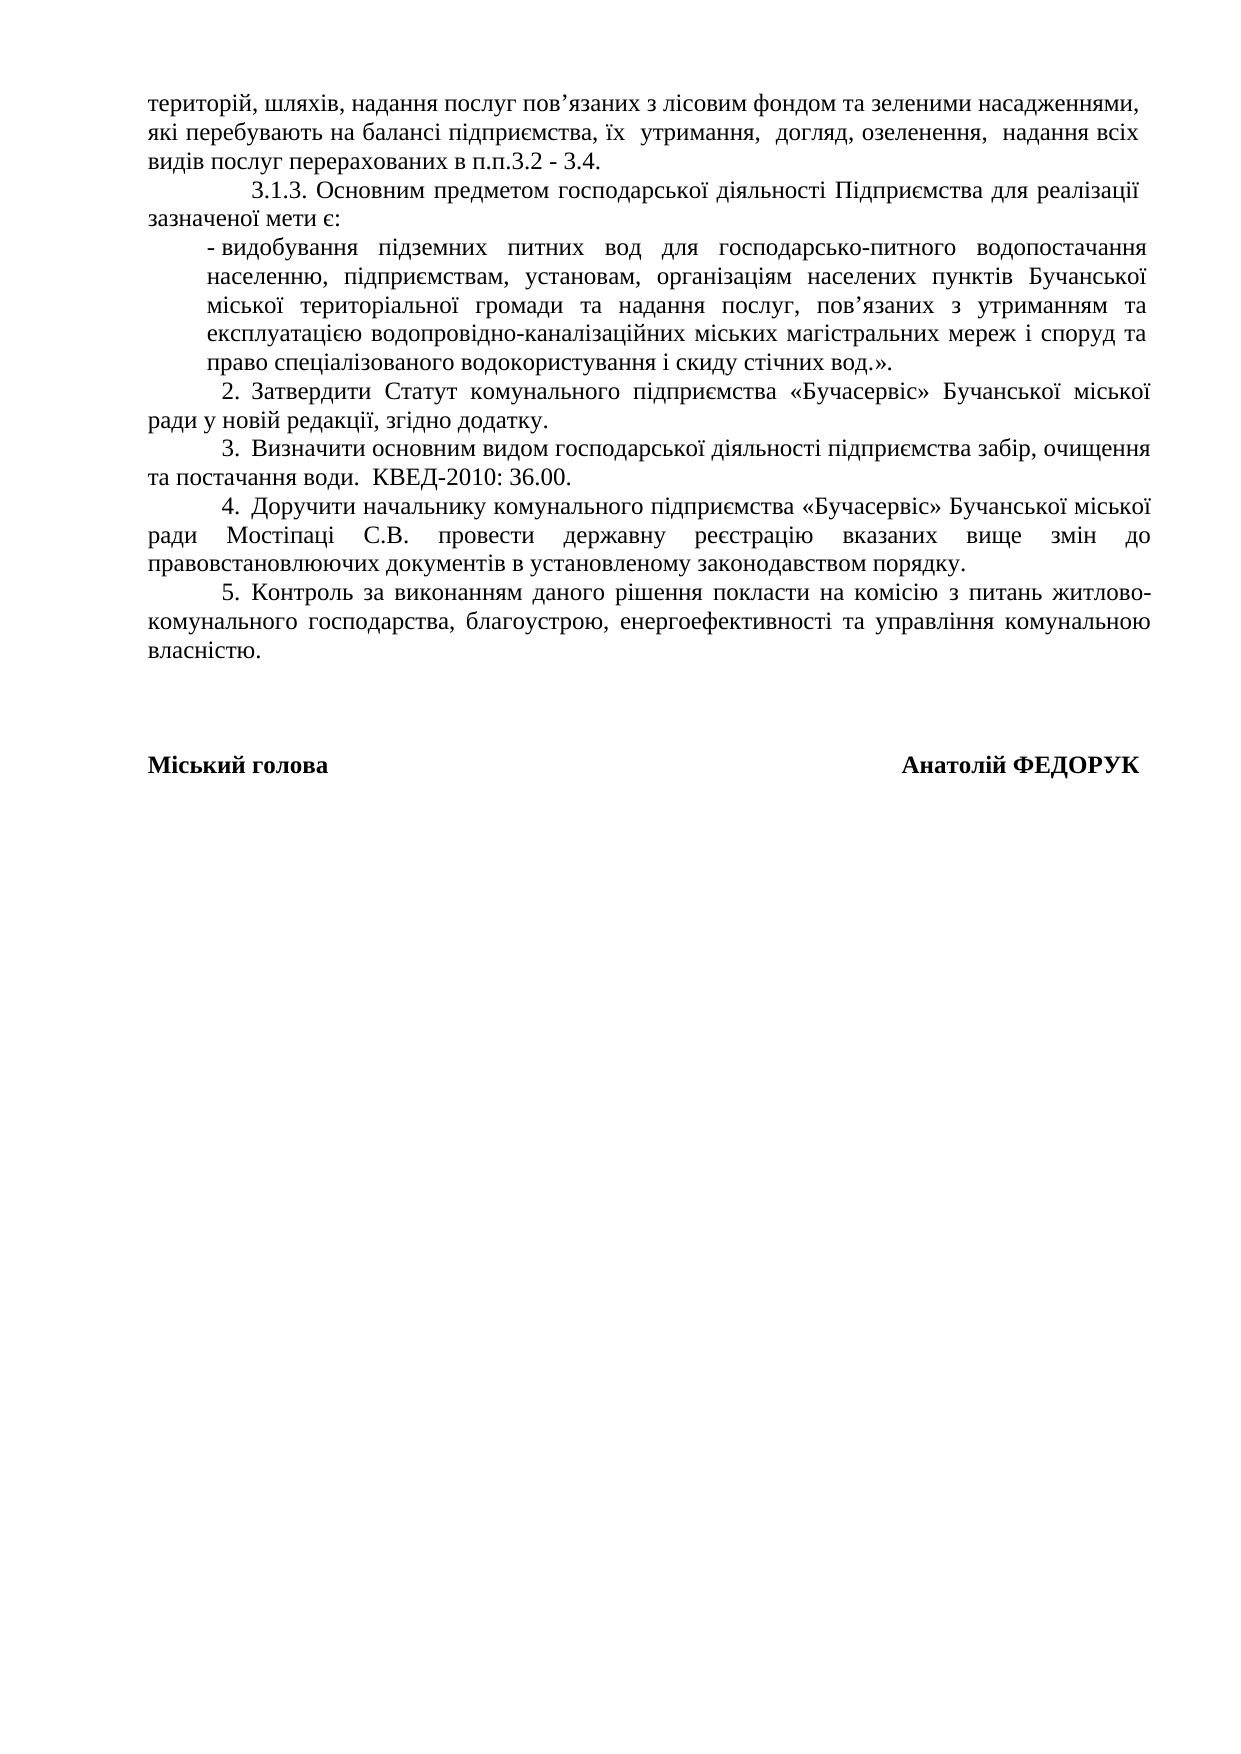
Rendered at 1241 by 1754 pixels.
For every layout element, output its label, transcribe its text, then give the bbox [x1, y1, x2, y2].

list Доручити начальнику комунального підприємства «Бучасервіс» Бучанської міської ради Мостіпаці С.В. провести державну реєстрацію вказаних вище змін до правовстановлюючих документів в установленому законодавством порядку. [148, 491, 1152, 577]
list Визначити основним видом господарської діяльності підприємства забір, очищення та постачання води. КВЕД-2010: 36.00. [148, 433, 1152, 491]
list видобування підземних питних вод для господарсько-питного водопостачання населенню, підприємствам, установам, організаціям населених пунктів Бучанської міської територіальної громади та надання послуг, пов’язаних з утриманням та експлуатацією водопровідно-каналізаційних міських магістральних мереж і споруд та право спеціалізованого водокористування і скиду стічних вод.». [207, 232, 1147, 376]
list 3.1.3. Основним предметом господарської діяльності Підприємства для реалізації зазначеної мети є: [148, 175, 1140, 232]
text Міський голова Анатолій ФЕДОРУК [148, 750, 1152, 778]
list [148, 88, 1140, 175]
list Контроль за виконанням даного рішення покласти на комісію з питань житлово-комунального господарства, благоустрою, енергоефективності та управління комунальною власністю. [148, 577, 1152, 663]
list Затвердити Статут комунального підприємства «Бучасервіс» Бучанської міської ради у новій редакції, згідно додатку. [148, 376, 1152, 433]
